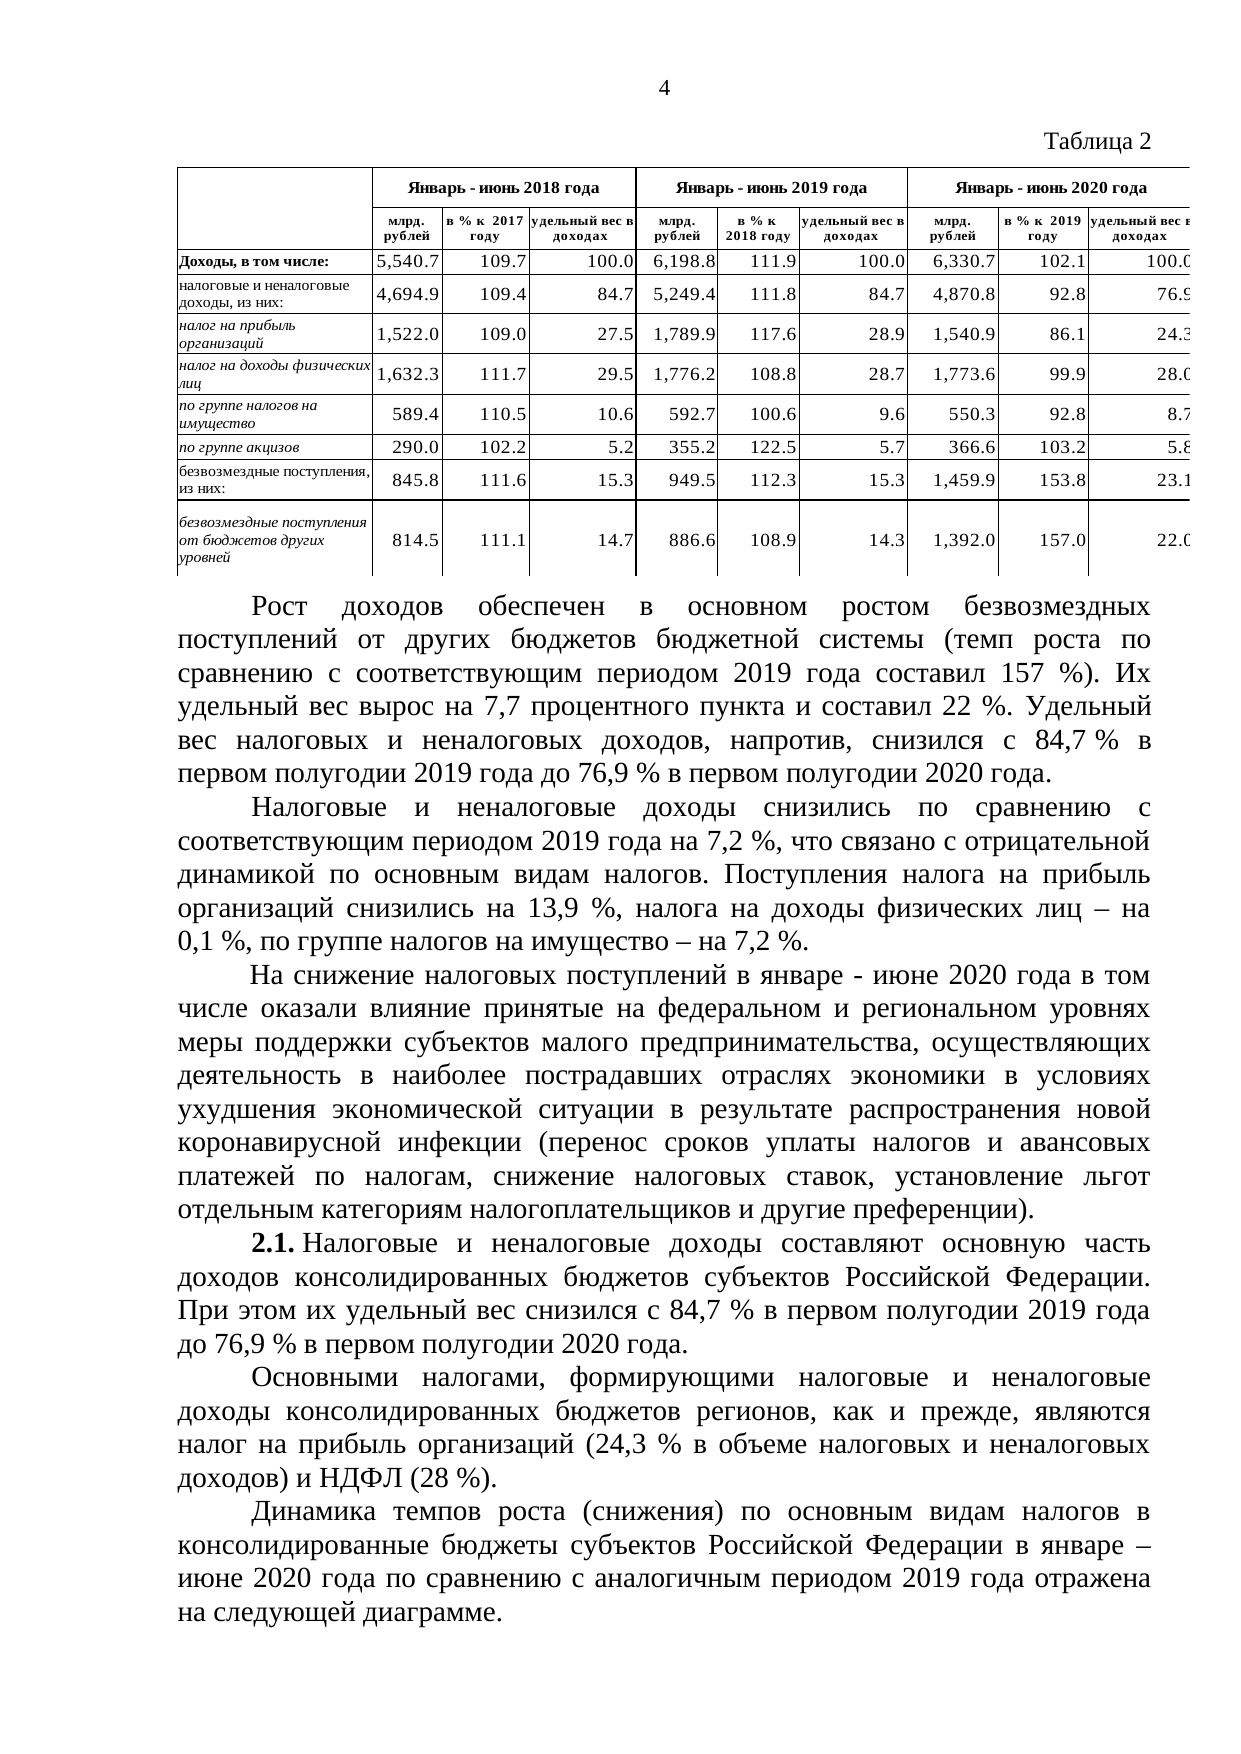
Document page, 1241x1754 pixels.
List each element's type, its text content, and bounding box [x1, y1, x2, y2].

text Основными налогами, формирующими налоговые и неналоговые доходы консолидированных бюджетов регионов, как и прежде, являются налог на прибыль организаций (24,3 % в объеме налоговых и неналоговых доходов) и НДФЛ (28 %). [177, 1359, 1152, 1493]
text 2.1. Налоговые и неналоговые доходы составляют основную часть доходов консолидированных бюджетов субъектов Российской Федерации. При этом их удельный вес снизился с 84,7 % в первом полугодии 2019 года до 76,9 % в первом полугодии 2020 года. [177, 1225, 1152, 1359]
text Динамика темпов роста (снижения) по основным видам налогов в консолидированные бюджеты субъектов Российской Федерации в январе – июне 2020 года по сравнению с аналогичным периодом 2019 года отражена на следующей диаграмме. [177, 1493, 1152, 1628]
text Налоговые и неналоговые доходы снизились по сравнению с соответствующим периодом 2019 года на 7,2 %, что связано с отрицательной динамикой по основным видам налогов. Поступления налога на прибыль организаций снизились на 13,9 %, налога на доходы физических лиц – на 0,1 %, по группе налогов на имущество – на 7,2 %. [177, 789, 1152, 957]
text Рост доходов обеспечен в основном ростом безвозмездных поступлений от других бюджетов бюджетной системы (темп роста по сравнению с соответствующим периодом 2019 года составил 157 %). Их удельный вес вырос на 7,7 процентного пункта и составил 22 %. Удельный вес налоговых и неналоговых доходов, напротив, снизился с 84,7 % в первом полугодии 2019 года до 76,9 % в первом полугодии 2020 года. [177, 588, 1152, 789]
text Таблица 2 [177, 126, 1152, 155]
text На снижение налоговых поступлений в январе - июне 2020 года в том числе оказали влияние принятые на федеральном и региональном уровнях меры поддержки субъектов малого предпринимательства, осуществляющих деятельность в наиболее пострадавших отраслях экономики в условиях ухудшения экономической ситуации в результате распространения новой коронавирусной инфекции (перенос сроков уплаты налогов и авансовых платежей по налогам, снижение налоговых ставок, установление льгот отдельным категориям налогоплательщиков и другие преференции). [177, 957, 1152, 1225]
